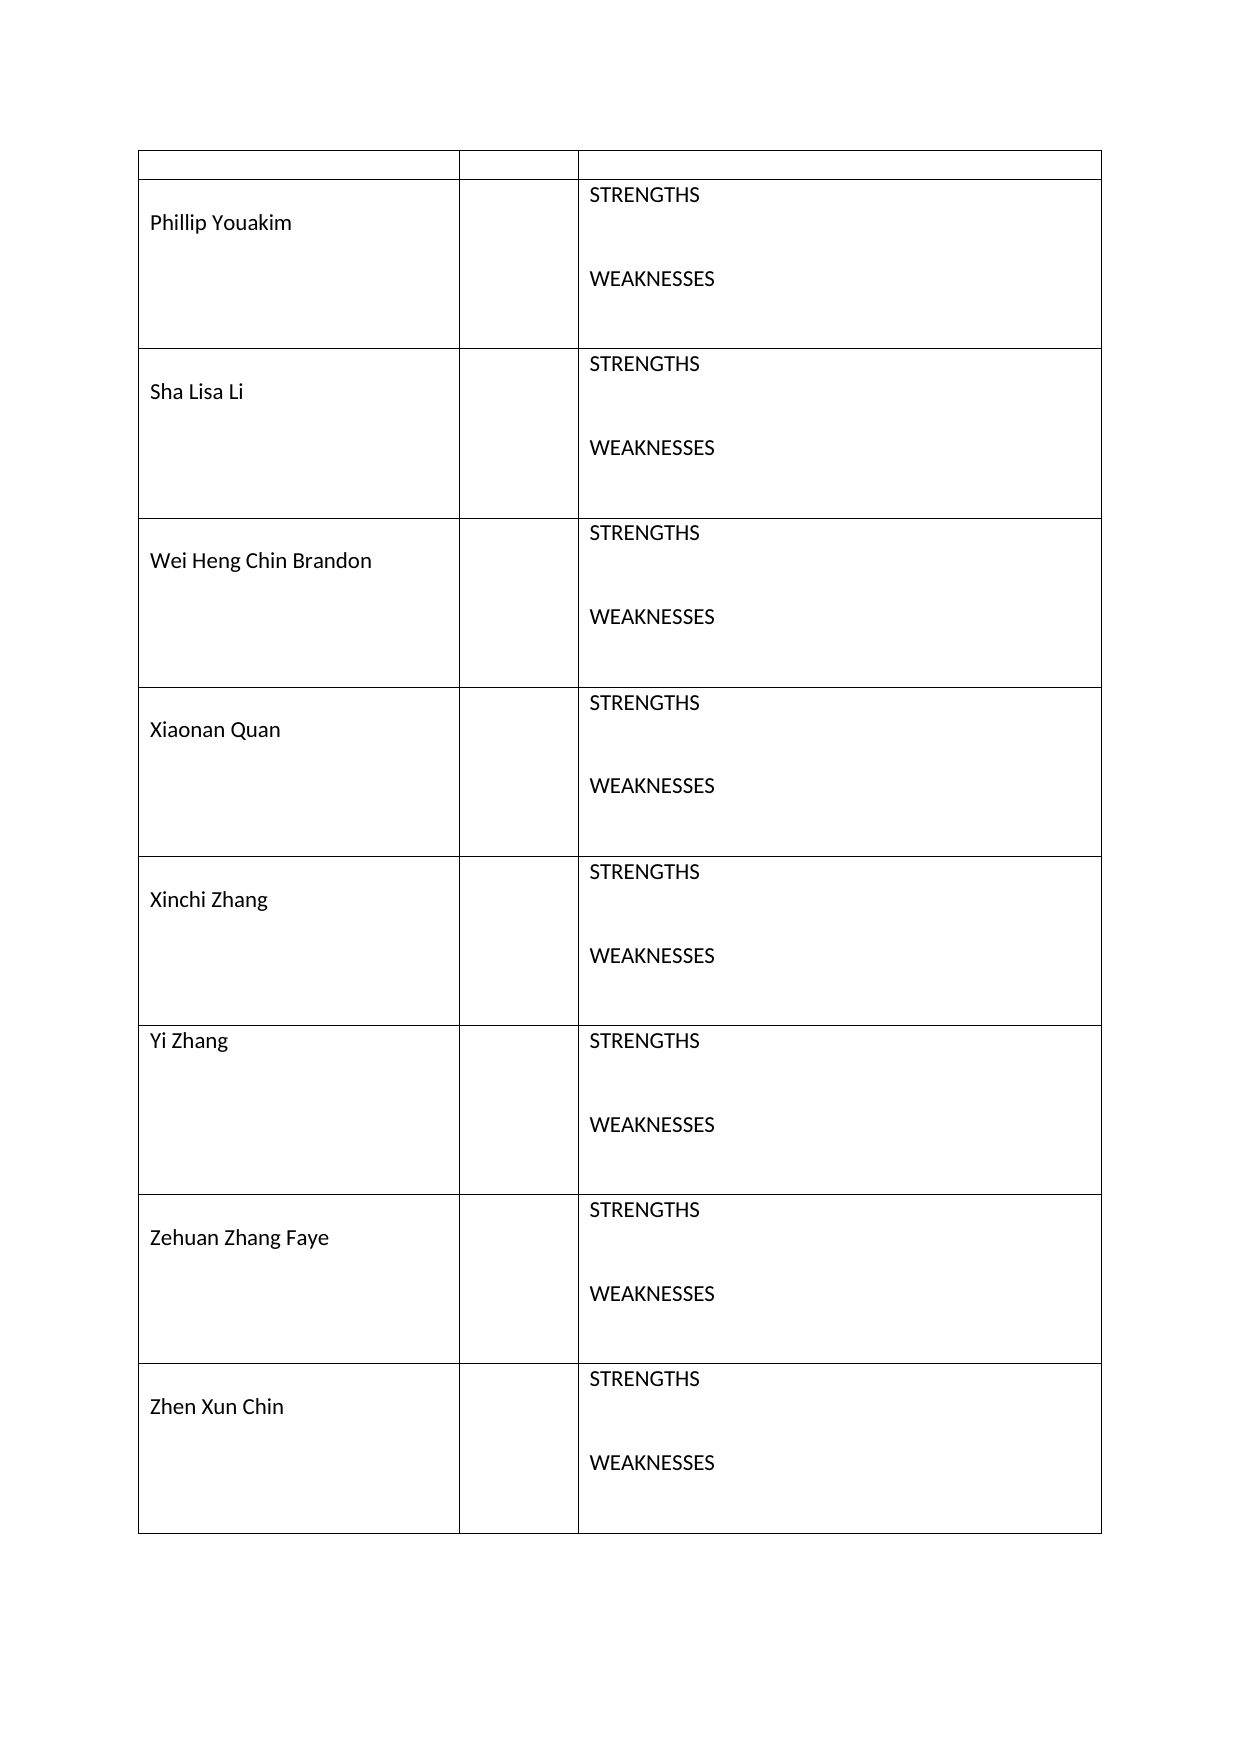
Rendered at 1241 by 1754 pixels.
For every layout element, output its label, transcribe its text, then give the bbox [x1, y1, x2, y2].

table_cell [460, 349, 578, 517]
table_cell STRENGTHS WEAKNESSES [579, 1026, 1101, 1194]
table_cell Sha Lisa Li [139, 349, 459, 517]
table_cell [460, 1026, 578, 1194]
table_cell [460, 688, 578, 856]
table_cell STRENGTHS WEAKNESSES [579, 688, 1101, 856]
table_cell STRENGTHS WEAKNESSES [579, 349, 1101, 517]
table_cell [460, 857, 578, 1025]
table_cell STRENGTHS WEAKNESSES [579, 519, 1101, 687]
table_cell [460, 1364, 578, 1532]
table_cell STRENGTHS WEAKNESSES [579, 1364, 1101, 1532]
table_cell Zhen Xun Chin [139, 1364, 459, 1532]
table_cell [139, 151, 459, 179]
table_cell Wei Heng Chin Brandon [139, 519, 459, 687]
table_cell Zehuan Zhang Faye [139, 1195, 459, 1363]
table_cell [579, 180, 1101, 348]
table_cell Xinchi Zhang [139, 857, 459, 1025]
table_cell [460, 151, 578, 179]
table_cell [460, 1195, 578, 1363]
table_cell [460, 519, 578, 687]
table_cell Xiaonan Quan [139, 688, 459, 856]
table_cell [460, 180, 578, 348]
table_cell Phillip Youakim [139, 180, 459, 348]
table_cell STRENGTHS WEAKNESSES [579, 857, 1101, 1025]
table_cell [579, 151, 1101, 179]
table_cell STRENGTHS WEAKNESSES [579, 1195, 1101, 1363]
table_cell Yi Zhang [139, 1026, 459, 1194]
